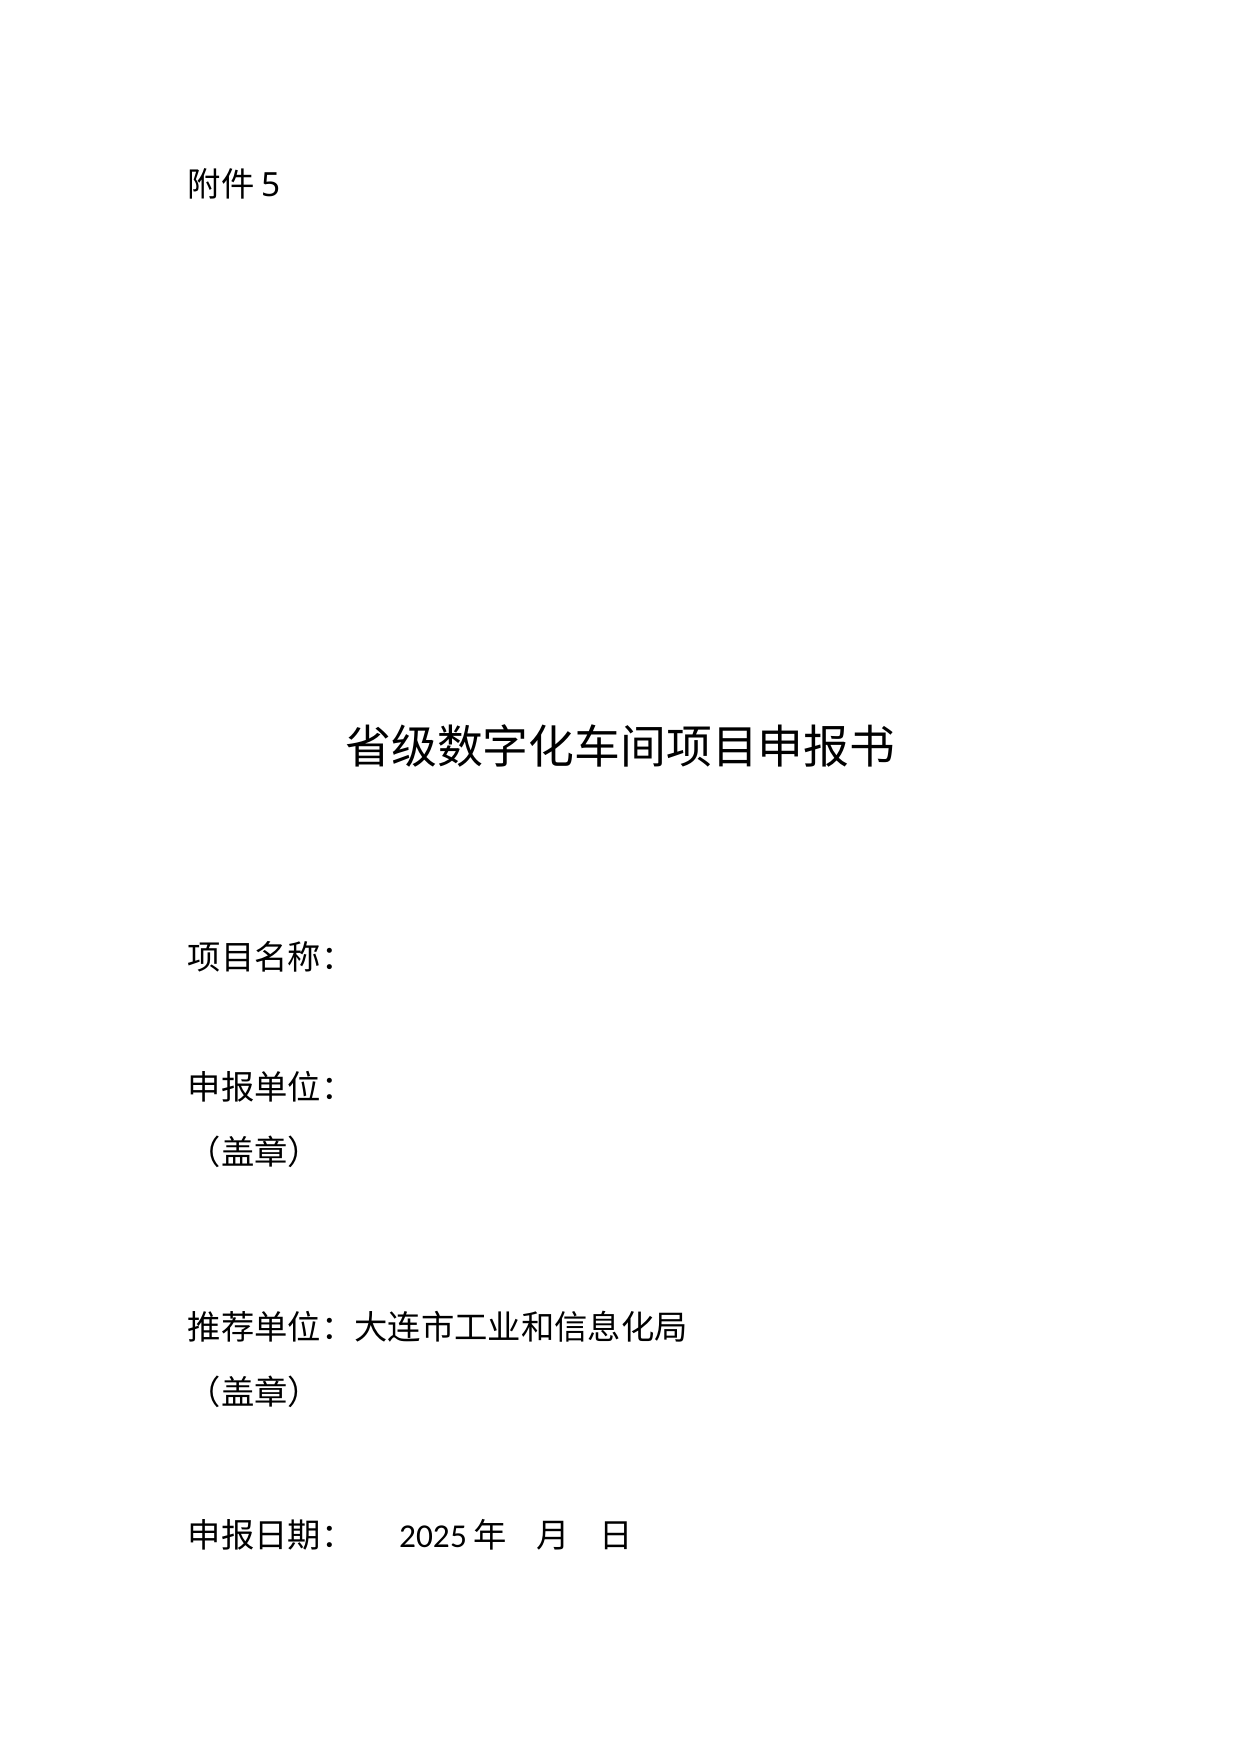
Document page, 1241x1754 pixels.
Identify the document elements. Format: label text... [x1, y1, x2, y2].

text 省级数字化车间项目申报书 [187, 695, 1053, 792]
text 项目名称： [187, 922, 1053, 987]
text （盖章） [187, 1117, 1053, 1182]
text 推荐单位：大连市工业和信息化局 [187, 1292, 1053, 1357]
text 申报单位： [187, 1052, 1053, 1117]
text （盖章） [187, 1357, 1053, 1422]
text 申报日期： 2025年 月 日 [187, 1500, 1053, 1565]
text 附件5 [187, 150, 1053, 215]
